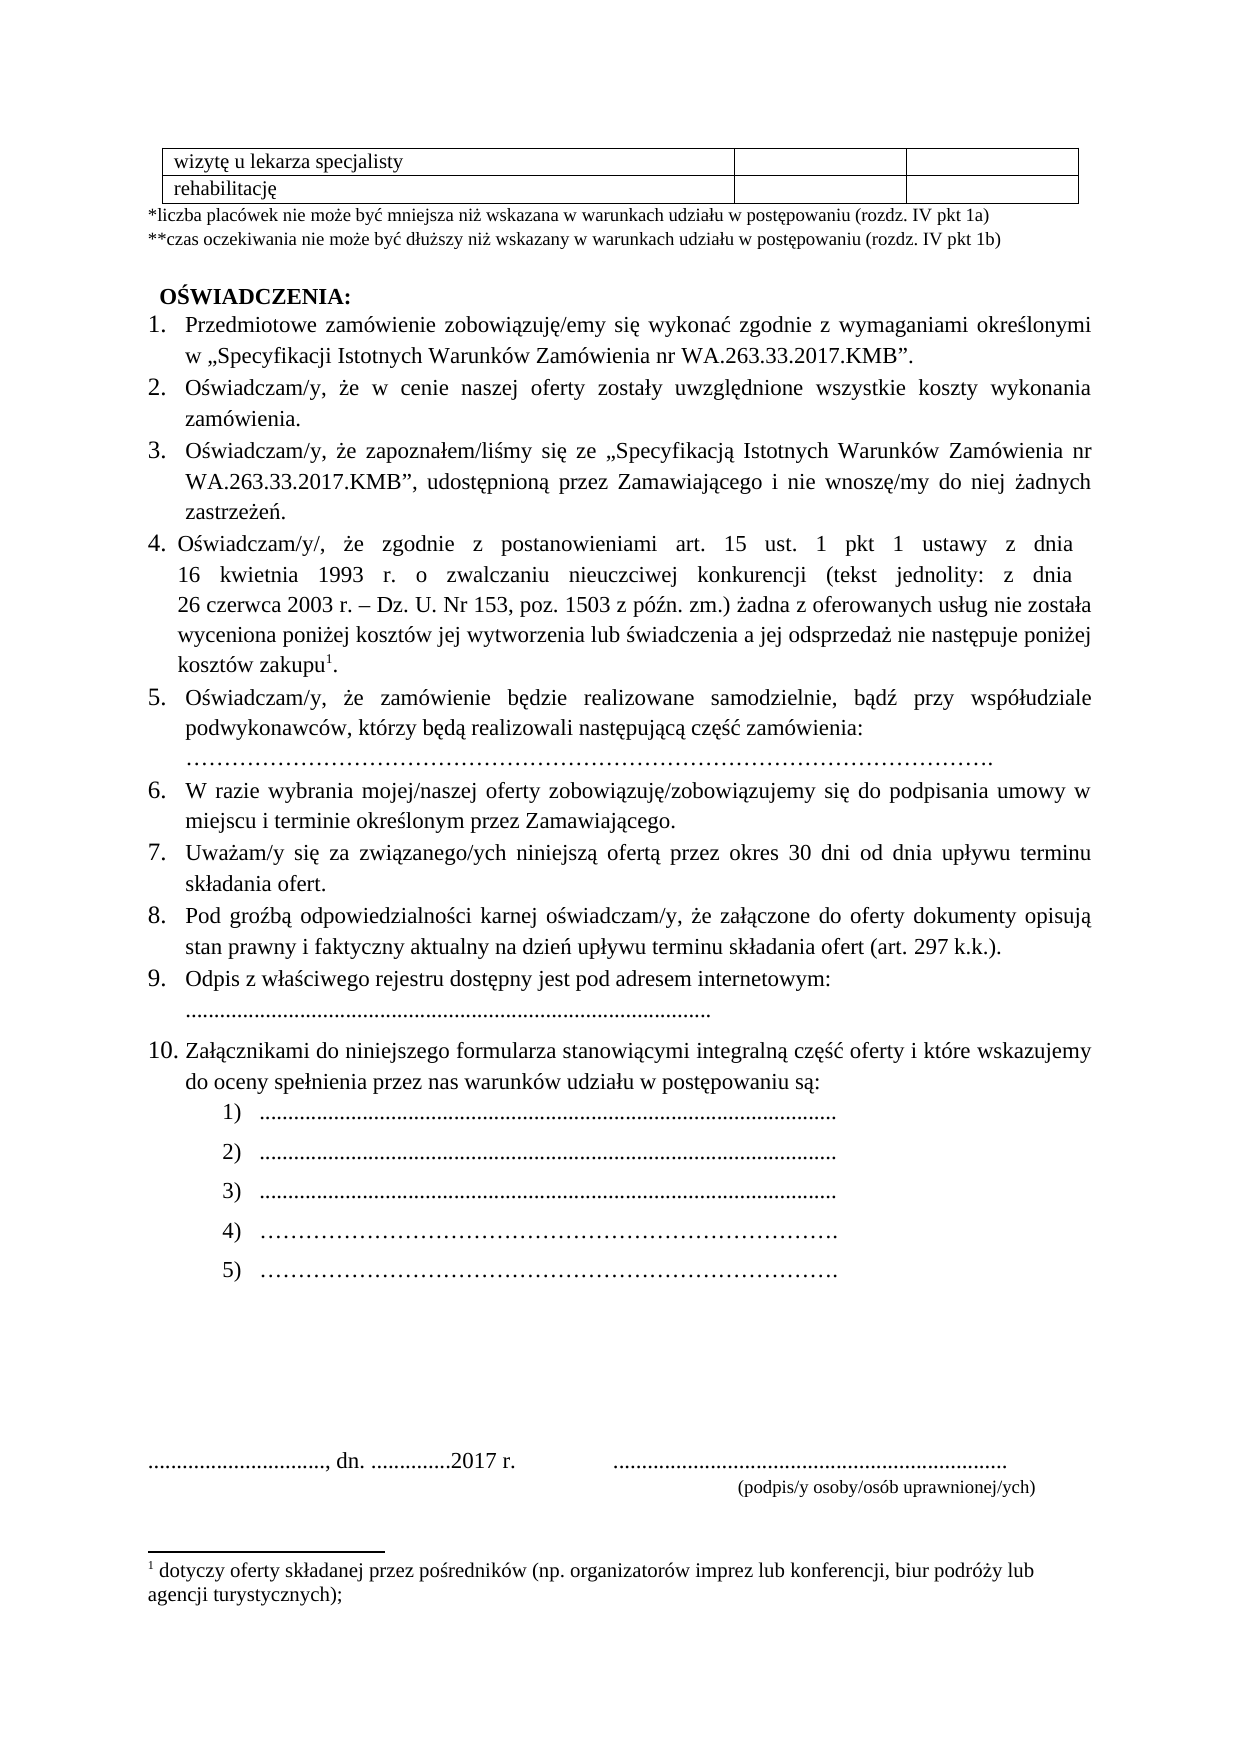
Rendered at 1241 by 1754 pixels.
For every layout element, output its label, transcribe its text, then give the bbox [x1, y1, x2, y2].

text ……………………………………………………………………………………………. [185, 744, 1093, 771]
list Oświadczam/y, że w cenie naszej oferty zostały uwzględnione wszystkie koszty wykonania zamówienia. [148, 372, 1093, 431]
list Pod groźbą odpowiedzialności karnej oświadczam/y, że załączone do oferty dokumenty opisują stan prawny i faktyczny aktualny na dzień upływu terminu składania ofert (art. 297 k.k.). [148, 900, 1093, 959]
text ..............................., dn. ..............2017 r. ..................................................................... [148, 1448, 1093, 1473]
text (podpis/y osoby/osób uprawnionej/ych) [664, 1473, 1093, 1498]
list ..................................................................................................... [222, 1098, 1093, 1125]
table_cell rehabilitację [163, 176, 734, 202]
list …………………………………………………………………. [222, 1217, 1093, 1243]
list ..................................................................................................... [222, 1177, 1093, 1204]
list Oświadczam/y/, że zgodnie z postanowieniami art. 15 ust. 1 pkt 1 ustawy z dnia 16 kwietnia 1993 r. o zwalczaniu nieuczciwej konkurencji (tekst jednolity: z dnia 26 czerwca 2003 r. – Dz. U. Nr 153, poz. 1503 z późn. zm.) żadna z oferowanych usług nie została wyceniona poniżej kosztów jej wytworzenia lub świadczenia a jej odsprzedaż nie następuje poniżej kosztów zakupu. [148, 528, 1093, 678]
table_cell [735, 149, 906, 175]
table_cell wizytę u lekarza specjalisty [163, 149, 734, 175]
text OŚWIADCZENIA: [148, 283, 1093, 309]
list Oświadczam/y, że zapoznałem/liśmy się ze „Specyfikacją Istotnych Warunków Zamówienia nr WA.263.33.2017.KMB”, udostępnioną przez Zamawiającego i nie wnoszę/my do niej żadnych zastrzeżeń. [148, 435, 1093, 524]
list Uważam/y się za związanego/ych niniejszą ofertą przez okres 30 dni od dnia upływu terminu składania ofert. [148, 837, 1093, 896]
list Oświadczam/y, że zamówienie będzie realizowane samodzielnie, bądź przy współudziale podwykonawców, którzy będą realizowali następującą część zamówienia: [148, 682, 1093, 741]
text **czas oczekiwania nie może być dłuższy niż wskazany w warunkach udziału w postępowaniu (rozdz. IV pkt 1b) [148, 228, 1093, 250]
text *liczba placówek nie może być mniejsza niż wskazana w warunkach udziału w postępowaniu (rozdz. IV pkt 1a) [148, 203, 1093, 225]
table_cell [735, 176, 906, 202]
table_cell [907, 149, 1078, 175]
list …………………………………………………………………. [222, 1256, 1093, 1283]
table_cell [907, 176, 1078, 202]
list Załącznikami do niniejszego formularza stanowiącymi integralną część oferty i które wskazujemy do oceny spełnienia przez nas warunków udziału w postępowaniu są: [148, 1036, 1093, 1094]
list Odpis z właściwego rejestru dostępny jest pod adresem internetowym: [148, 963, 1093, 992]
list ..................................................................................................... [222, 1138, 1093, 1164]
list Przedmiotowe zamówienie zobowiązuję/emy się wykonać zgodnie z wymaganiami określonymi w „Specyfikacji Istotnych Warunków Zamówienia nr WA.263.33.2017.KMB”. [148, 309, 1093, 368]
list ............................................................................................ [185, 996, 1093, 1022]
list W razie wybrania mojej/naszej oferty zobowiązuję/zobowiązujemy się do podpisania umowy w miejscu i terminie określonym przez Zamawiającego. [148, 775, 1093, 834]
